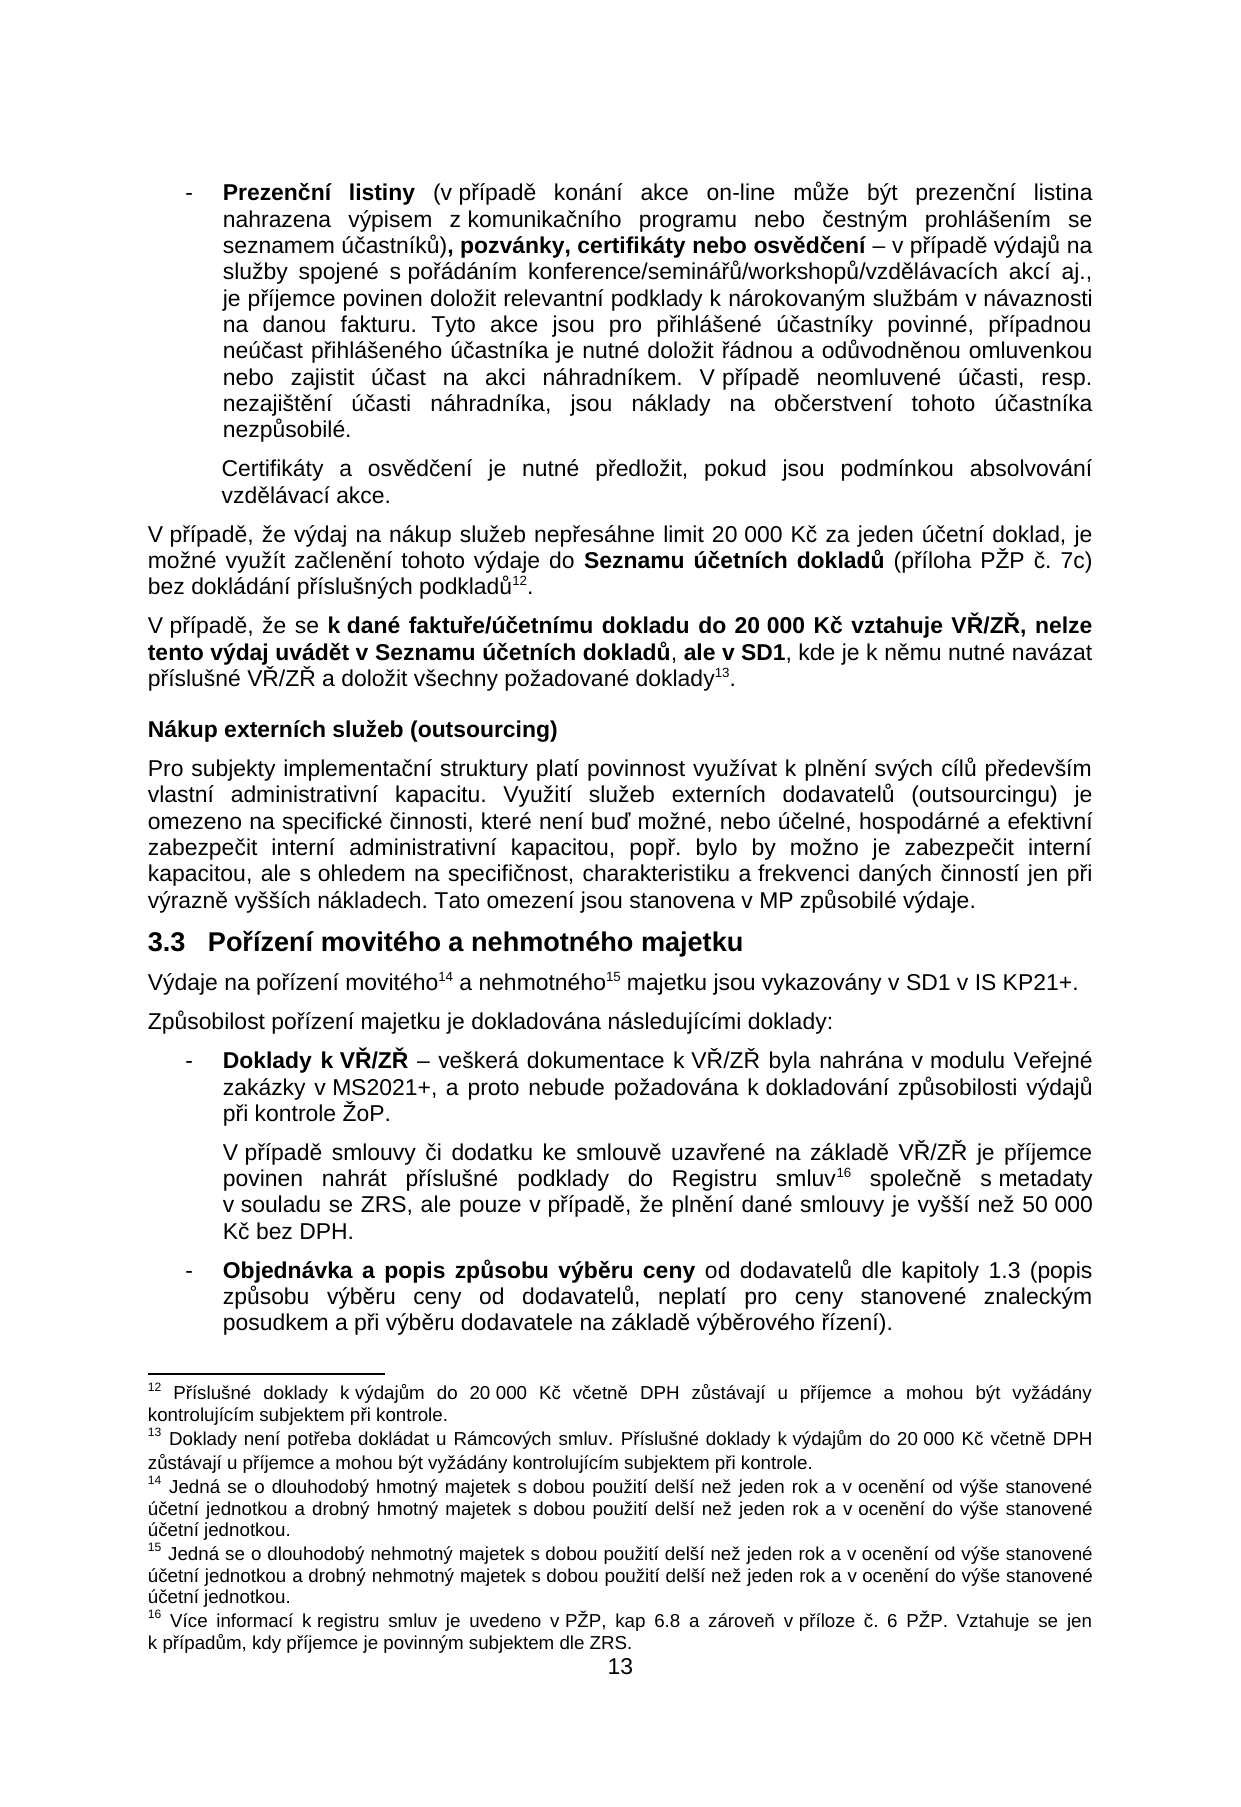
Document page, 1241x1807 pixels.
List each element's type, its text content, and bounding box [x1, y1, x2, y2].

text Způsobilost pořízení majetku je dokladována následujícími doklady: [148, 1008, 1092, 1034]
list Prezenční listiny (v případě konání akce on-line může být prezenční listina nahrazena výpisem z komunikačního programu nebo čestným prohlášením se seznamem účastníků), pozvánky, certifikáty nebo osvědčení – v případě výdajů na služby spojené s pořádáním konference/seminářů/workshopů/vzdělávacích akcí aj., je příjemce povinen doložit relevantní podklady k nárokovaným službám v návaznosti na danou fakturu. Tyto akce jsou pro přihlášené účastníky povinné, případnou neúčast přihlášeného účastníka je nutné doložit řádnou a odůvodněnou omluvenkou nebo zajistit účast na akci náhradníkem. V případě neomluvené účasti, resp. nezajištění účasti náhradníka, jsou náklady na občerstvení tohoto účastníka nezpůsobilé. [185, 179, 1092, 443]
text Pro subjekty implementační struktury platí povinnost využívat k plnění svých cílů především vlastní administrativní kapacitu. Využití služeb externích dodavatelů (outsourcingu) je omezeno na specifické činnosti, které není buď možné, nebo účelné, hospodárné a efektivní zabezpečit interní administrativní kapacitou, popř. bylo by možno je zabezpečit interní kapacitou, ale s ohledem na specifičnost, charakteristiku a frekvenci daných činností jen při výrazně vyšších nákladech. Tato omezení jsou stanovena v MP způsobilé výdaje. [148, 755, 1092, 913]
text V případě, že se k dané faktuře/účetnímu dokladu do 20 000 Kč vztahuje VŘ/ZŘ, nelze tento výdaj uvádět v Seznamu účetních dokladů, ale v SD1, kde je k němu nutné navázat příslušné VŘ/ZŘ a doložit všechny požadované doklady. [148, 612, 1092, 691]
text Výdaje na pořízení movitého a nehmotného majetku jsou vykazovány v SD1 v IS KP21+. [148, 969, 1092, 996]
text Certifikáty a osvědčení je nutné předložit, pokud jsou podmínkou absolvování vzdělávací akce. [221, 455, 1092, 508]
list Doklady k VŘ/ZŘ – veškerá dokumentace k VŘ/ZŘ byla nahrána v modulu Veřejné zakázky v MS2021+, a proto nebude požadována k dokladování způsobilosti výdajů při kontrole ŽoP. [185, 1047, 1092, 1126]
list V případě smlouvy či dodatku ke smlouvě uzavřené na základě VŘ/ZŘ je příjemce povinen nahrát příslušné podklady do Registru smluv společně s metadaty v souladu se ZRS, ale pouze v případě, že plnění dané smlouvy je vyšší než 50 000 Kč bez DPH. [223, 1139, 1092, 1244]
text V případě, že výdaj na nákup služeb nepřesáhne limit 20 000 Kč za jeden účetní doklad, je možné využít začlenění tohoto výdaje do Seznamu účetních dokladů (příloha PŽP č. 7c) bez dokládání příslušných podkladů. [148, 521, 1092, 599]
text Nákup externích služeb (outsourcing) [148, 716, 1092, 742]
list Objednávka a popis způsobu výběru ceny od dodavatelů dle kapitoly 1.3 (popis způsobu výběru ceny od dodavatelů, neplatí pro ceny stanovené znaleckým posudkem a při výběru dodavatele na základě výběrového řízení). [185, 1257, 1092, 1336]
subtitle Pořízení movitého a nehmotného majetku [148, 926, 1092, 957]
